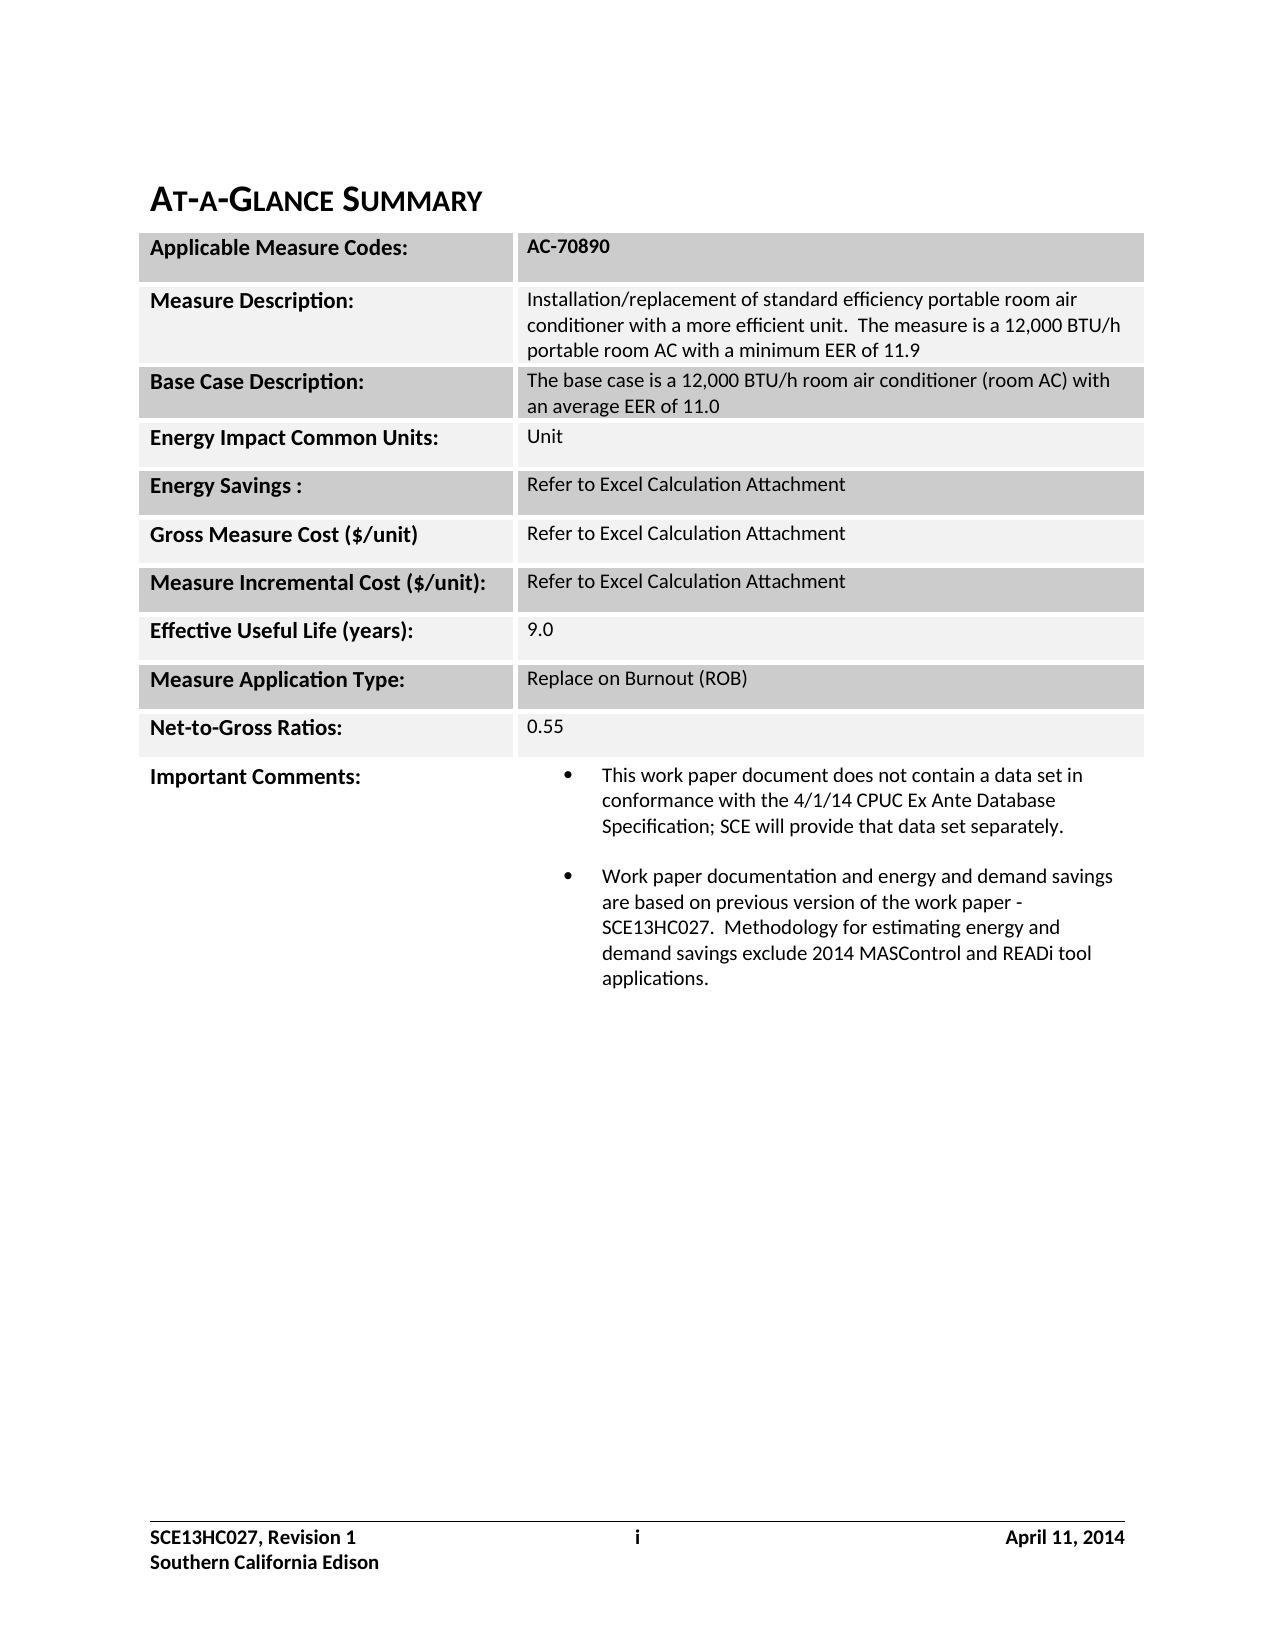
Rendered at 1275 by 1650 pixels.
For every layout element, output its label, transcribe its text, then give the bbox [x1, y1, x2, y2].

table_cell Unit [518, 423, 1144, 467]
table_cell Replace on Burnout (ROB) [518, 665, 1144, 709]
table_cell Important Comments: [139, 762, 513, 991]
table_cell Refer to Excel Calculation Attachment [518, 568, 1144, 612]
table_cell Net-to-Gross Ratios: [139, 714, 513, 757]
table_cell 9.0 [518, 617, 1144, 660]
table_cell 0.55 [518, 714, 1144, 757]
table_header AC-70890 [518, 233, 1144, 282]
table_cell Refer to Excel Calculation Attachment [518, 520, 1144, 563]
table_cell Gross Measure Cost ($/unit) [139, 520, 513, 563]
table_cell This work paper document does not contain a data set in conformance with the 4/1/14 CPUC Ex Ante Database Specification; SCE will provide that data set separately. Work paper documentation and energy and demand savings are based on previous version of the work paper - SCE13HC027. Methodology for estimating energy and demand savings exclude 2014 MASControl and READi tool applications. [518, 762, 1144, 991]
subtitle At-a-Glance Summary [150, 175, 1125, 221]
table_cell Measure Description: [139, 287, 513, 363]
table_header Applicable Measure Codes: [139, 233, 513, 282]
table_cell Base Case Description: [139, 367, 513, 418]
table_cell Measure Incremental Cost ($/unit): [139, 568, 513, 612]
table_cell Refer to Excel Calculation Attachment [518, 471, 1144, 515]
table_cell The base case is a 12,000 BTU/h room air conditioner (room AC) with an average EER of 11.0 [518, 367, 1144, 418]
table_cell Installation/replacement of standard efficiency portable room air conditioner with a more efficient unit. The measure is a 12,000 BTU/h portable room AC with a minimum EER of 11.9 [518, 287, 1144, 363]
table_cell Effective Useful Life (years): [139, 617, 513, 660]
table_cell Measure Application Type: [139, 665, 513, 709]
table_cell Energy Savings : [139, 471, 513, 515]
table_cell Energy Impact Common Units: [139, 423, 513, 467]
